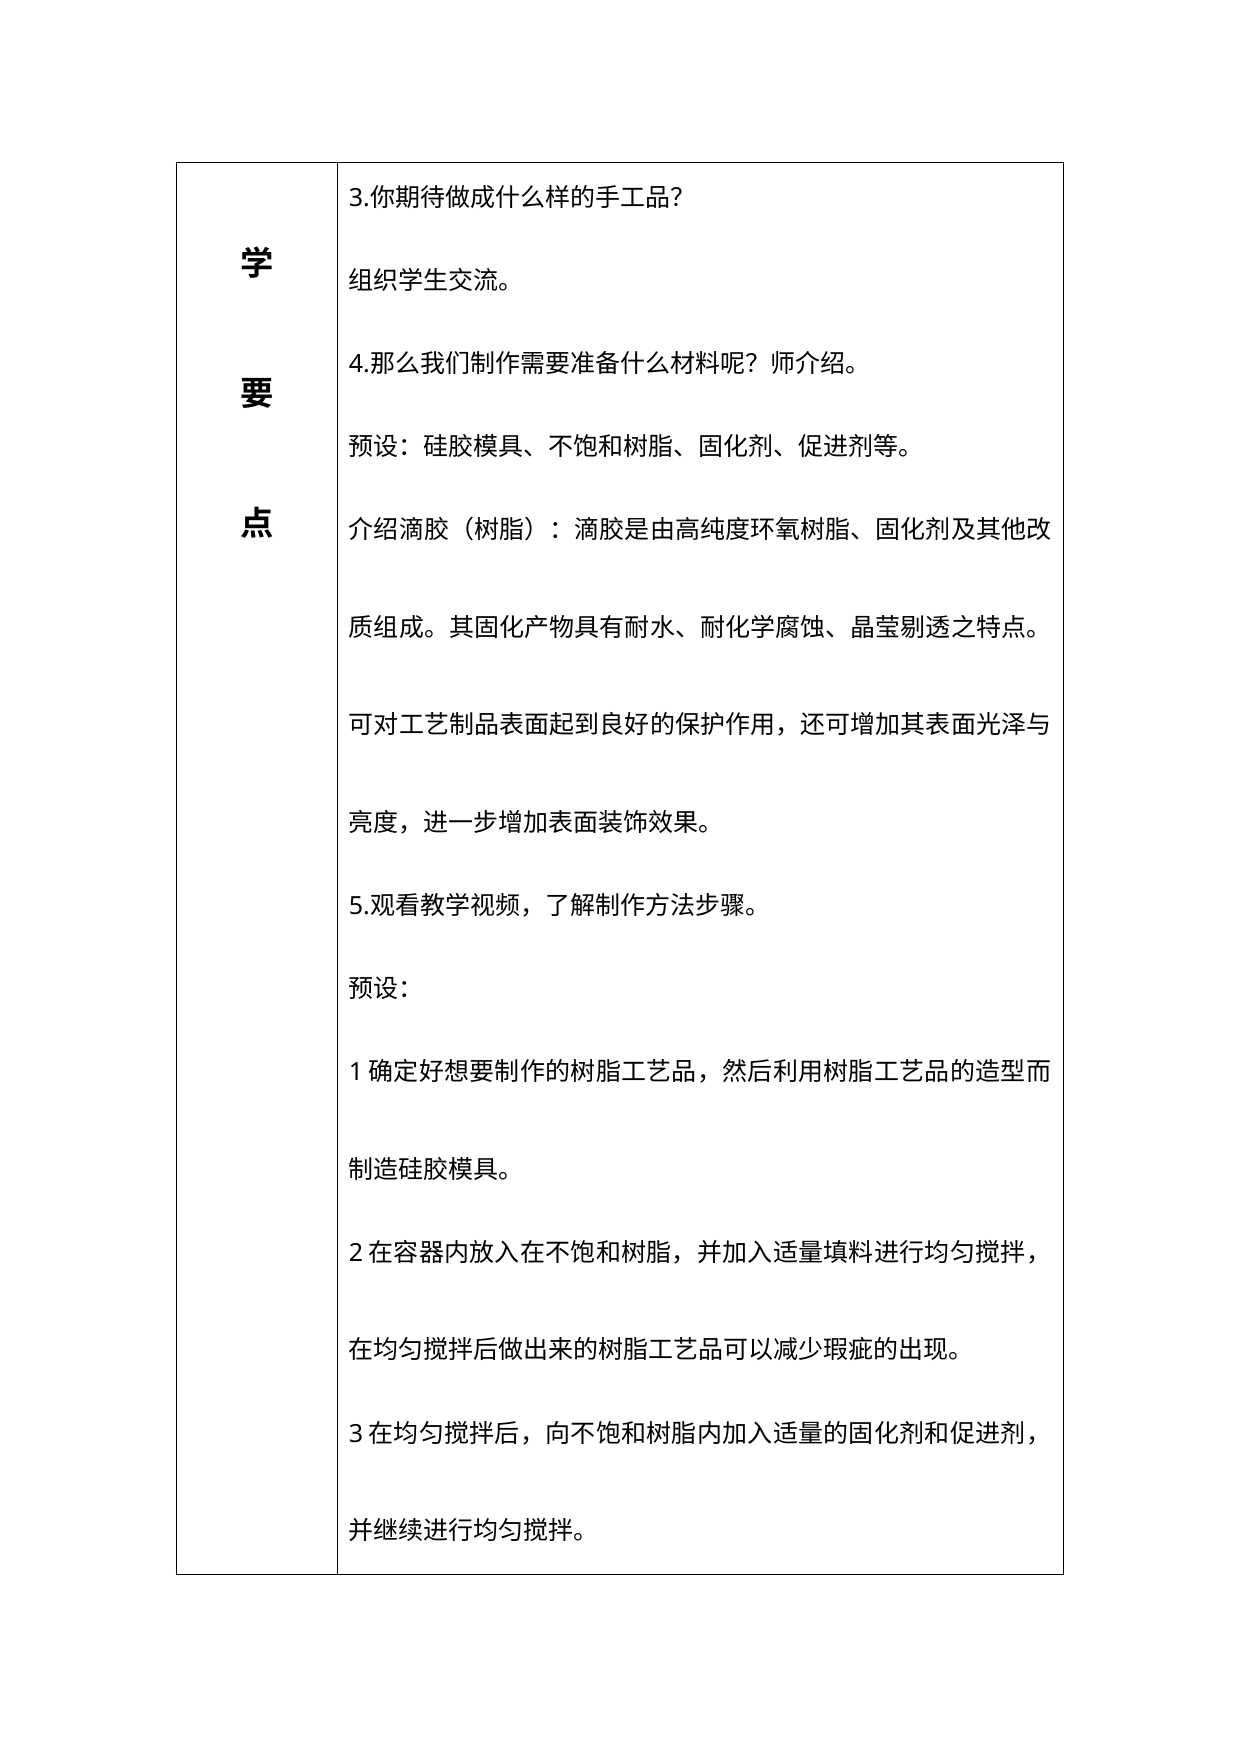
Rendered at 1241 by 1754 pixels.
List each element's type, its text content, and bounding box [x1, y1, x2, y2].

table_cell 教 学 要 点 [177, 163, 337, 1574]
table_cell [338, 163, 1063, 1574]
